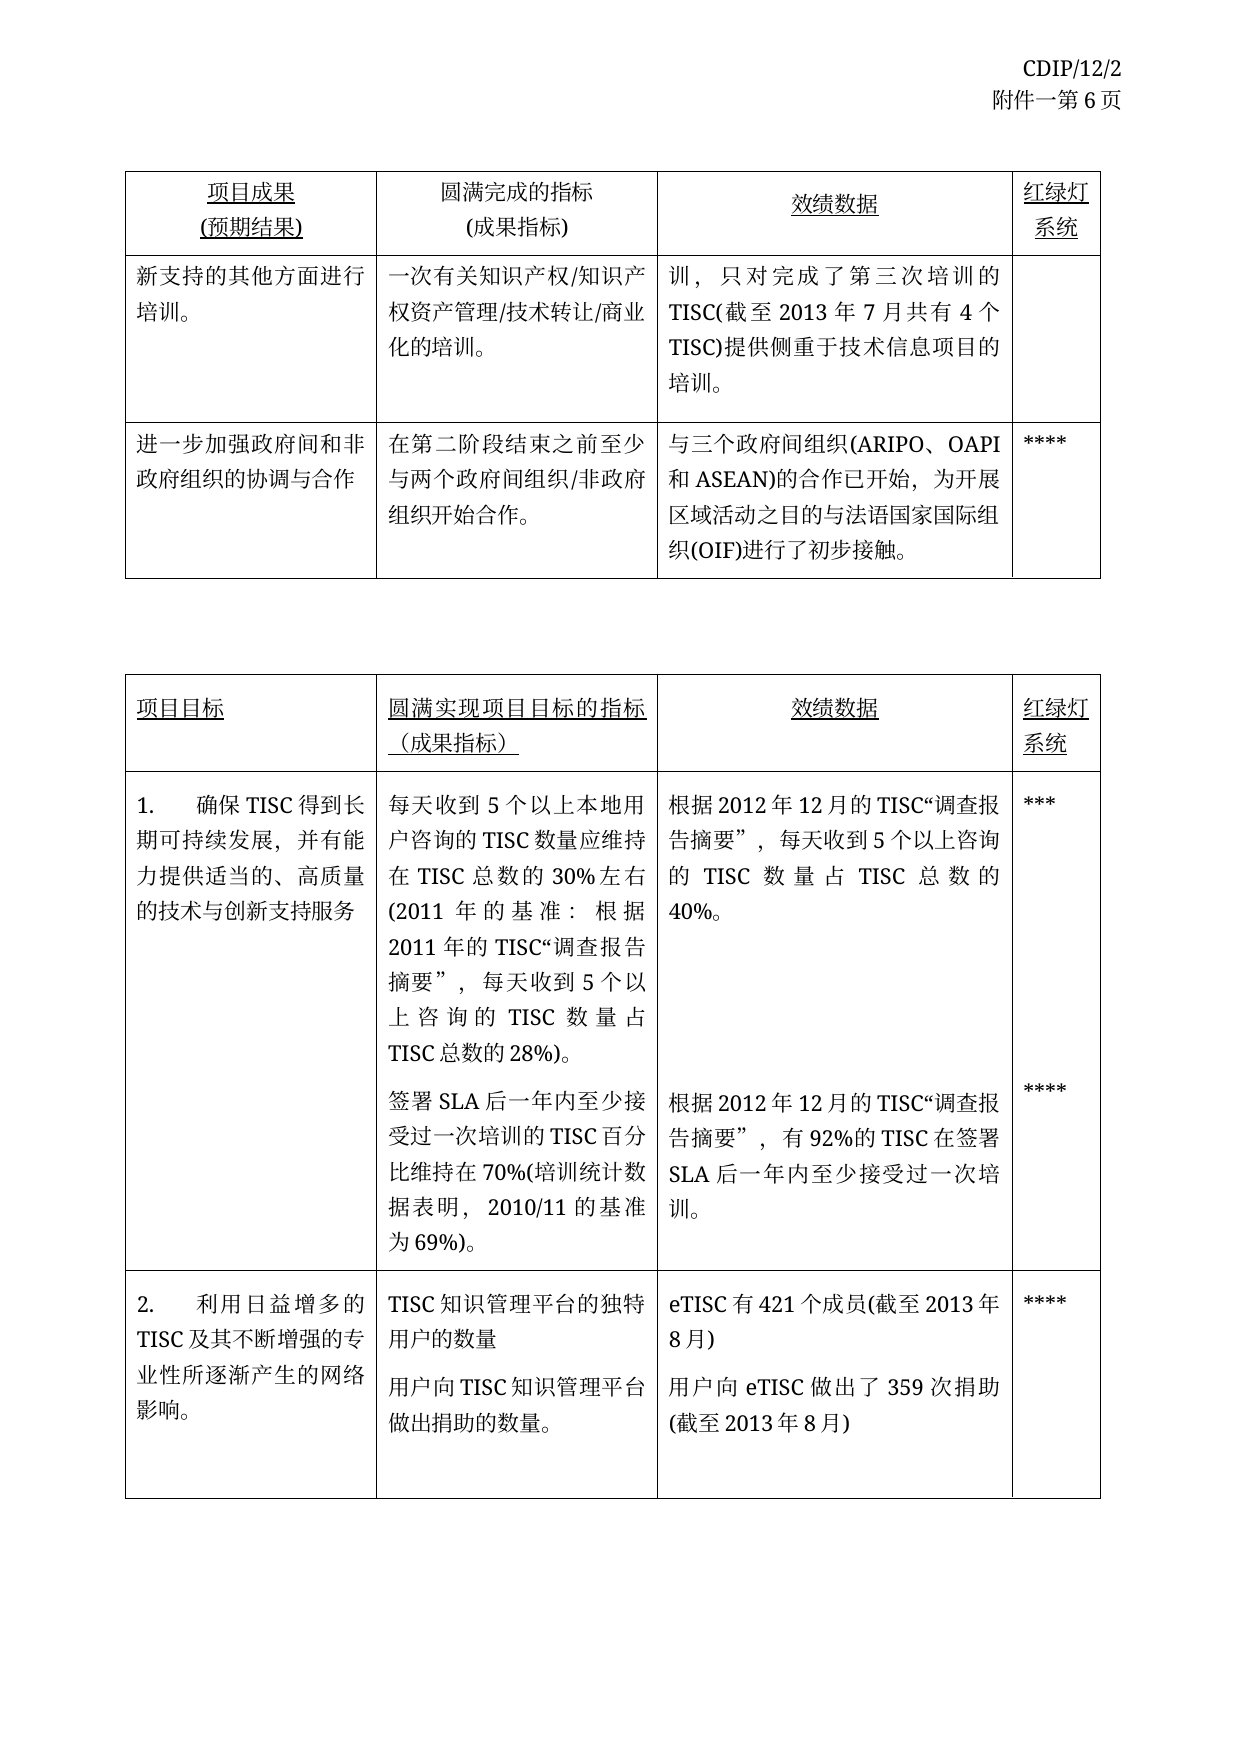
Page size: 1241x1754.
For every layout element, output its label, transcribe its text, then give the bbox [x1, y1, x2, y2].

table_cell **** [1013, 423, 1100, 577]
table_cell 每天收到5个以上本地用户咨询的TISC数量应维持在TISC总数的30%左右(2011年的基准：根据2011年的TISC“调查报告摘要”，每天收到5个以上咨询的TISC数量占TISC总数的28%)。 签署SLA后一年内至少接受过一次培训的TISC百分比维持在70%(培训统计数据表明，2010/11的基准为69%)。 [377, 772, 657, 1269]
table_header 项目目标 [126, 675, 376, 771]
table_header 红绿灯系统 [1013, 675, 1100, 771]
table_cell 除了就获取技术数据库提供培训之外，还就创新支持的其他方面进行培训。 [126, 256, 376, 422]
table_cell 利用日益增多的TISC及其不断增强的专业性所逐渐产生的网络影响。 [126, 1271, 376, 1498]
table_header 项目成果 (预期结果) [126, 172, 376, 254]
table_cell 与三个政府间组织(ARIPO、OAPI和ASEAN)的合作已开始，为开展区域活动之目的与法语国家国际组织(OIF)进行了初步接触。 [658, 423, 1012, 577]
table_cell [658, 256, 1012, 422]
table_header 效绩数据 [658, 675, 1012, 771]
table_cell ** [1013, 256, 1100, 422]
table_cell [377, 256, 657, 422]
table_cell 根据2012年12月的TISC“调查报告摘要”，每天收到5个以上咨询的TISC数量占TISC总数的40%。 根据2012年12月的TISC“调查报告摘要”，有92%的TISC在签署SLA后一年内至少接受过一次培训。 [658, 772, 1012, 1269]
table_cell 进一步加强政府间和非政府组织的协调与合作 [126, 423, 376, 577]
table_cell 在第二阶段结束之前至少与两个政府间组织/非政府组织开始合作。 [377, 423, 657, 577]
table_header 红绿灯系统 [1013, 172, 1100, 254]
table_cell *** **** [1013, 772, 1100, 1269]
table_cell **** [1012, 1271, 1100, 1498]
table_cell TISC知识管理平台的独特用户的数量 用户向TISC知识管理平台做出捐助的数量。 [377, 1271, 657, 1498]
table_header 圆满实现项目目标的指标 （成果指标） [377, 675, 657, 771]
table_header 效绩数据 [658, 172, 1012, 254]
table_cell 确保TISC得到长期可持续发展，并有能力提供适当的、高质量的技术与创新支持服务 [126, 772, 376, 1269]
table_header 圆满完成的指标 (成果指标) [377, 172, 657, 254]
table_cell eTISC有421个成员(截至2013年8月) 用户向eTISC做出了359次捐助(截至2013年8月) [658, 1271, 1012, 1498]
